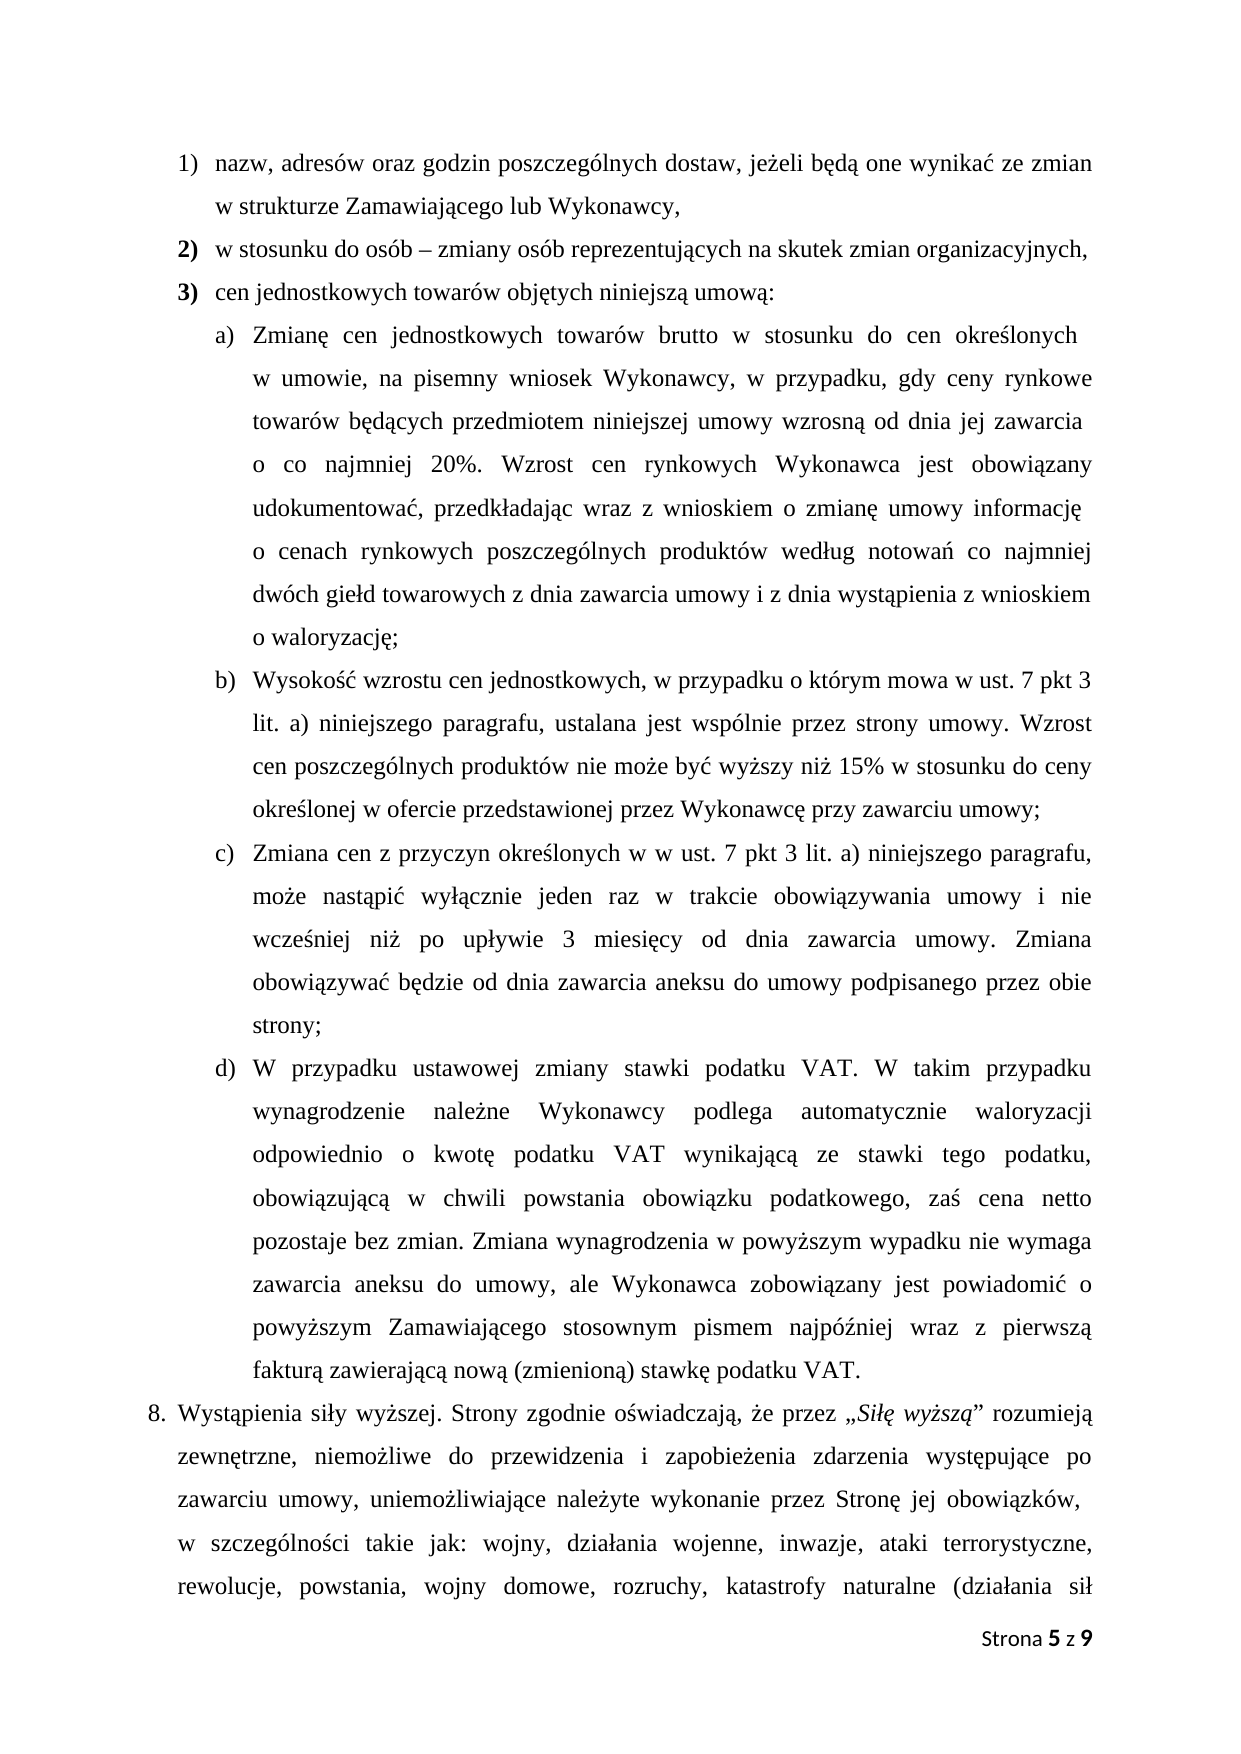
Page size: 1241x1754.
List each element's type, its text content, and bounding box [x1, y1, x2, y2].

list cen jednostkowych towarów objętych niniejszą umową: [177, 277, 1093, 306]
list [148, 1398, 1093, 1599]
list Zmianę cen jednostkowych towarów brutto w stosunku do cen określonych w umowie, na pisemny wniosek Wykonawcy, w przypadku, gdy ceny rynkowe towarów będących przedmiotem niniejszej umowy wzrosną od dnia jej zawarcia o co najmniej 20%. Wzrost cen rynkowych Wykonawca jest obowiązany udokumentować, przedkładając wraz z wnioskiem o zmianę umowy informację o cenach rynkowych poszczególnych produktów według notowań co najmniej dwóch giełd towarowych z dnia zawarcia umowy i z dnia wystąpienia z wnioskiem o waloryzację; [215, 320, 1093, 651]
list Wysokość wzrostu cen jednostkowych, w przypadku o którym mowa w ust. 7 pkt 3 lit. a) niniejszego paragrafu, ustalana jest wspólnie przez strony umowy. Wzrost cen poszczególnych produktów nie może być wyższy niż 15% w stosunku do ceny określonej w ofercie przedstawionej przez Wykonawcę przy zawarciu umowy; [215, 665, 1093, 823]
list W przypadku ustawowej zmiany stawki podatku VAT. W takim przypadku wynagrodzenie należne Wykonawcy podlega automatycznie waloryzacji odpowiednio o kwotę podatku VAT wynikającą ze stawki tego podatku, obowiązującą w chwili powstania obowiązku podatkowego, zaś cena netto pozostaje bez zmian. Zmiana wynagrodzenia w powyższym wypadku nie wymaga zawarcia aneksu do umowy, ale Wykonawca zobowiązany jest powiadomić o powyższym Zamawiającego stosownym pismem najpóźniej wraz z pierwszą fakturą zawierającą nową (zmienioną) stawkę podatku VAT. [215, 1053, 1093, 1384]
list w stosunku do osób – zmiany osób reprezentujących na skutek zmian organizacyjnych, [177, 234, 1093, 263]
list nazw, adresów oraz godzin poszczególnych dostaw, jeżeli będą one wynikać ze zmian w strukturze Zamawiającego lub Wykonawcy, [177, 148, 1093, 219]
list Zmiana cen z przyczyn określonych w w ust. 7 pkt 3 lit. a) niniejszego paragrafu, może nastąpić wyłącznie jeden raz w trakcie obowiązywania umowy i nie wcześniej niż po upływie 3 miesięcy od dnia zawarcia umowy. Zmiana obowiązywać będzie od dnia zawarcia aneksu do umowy podpisanego przez obie strony; [215, 838, 1093, 1039]
